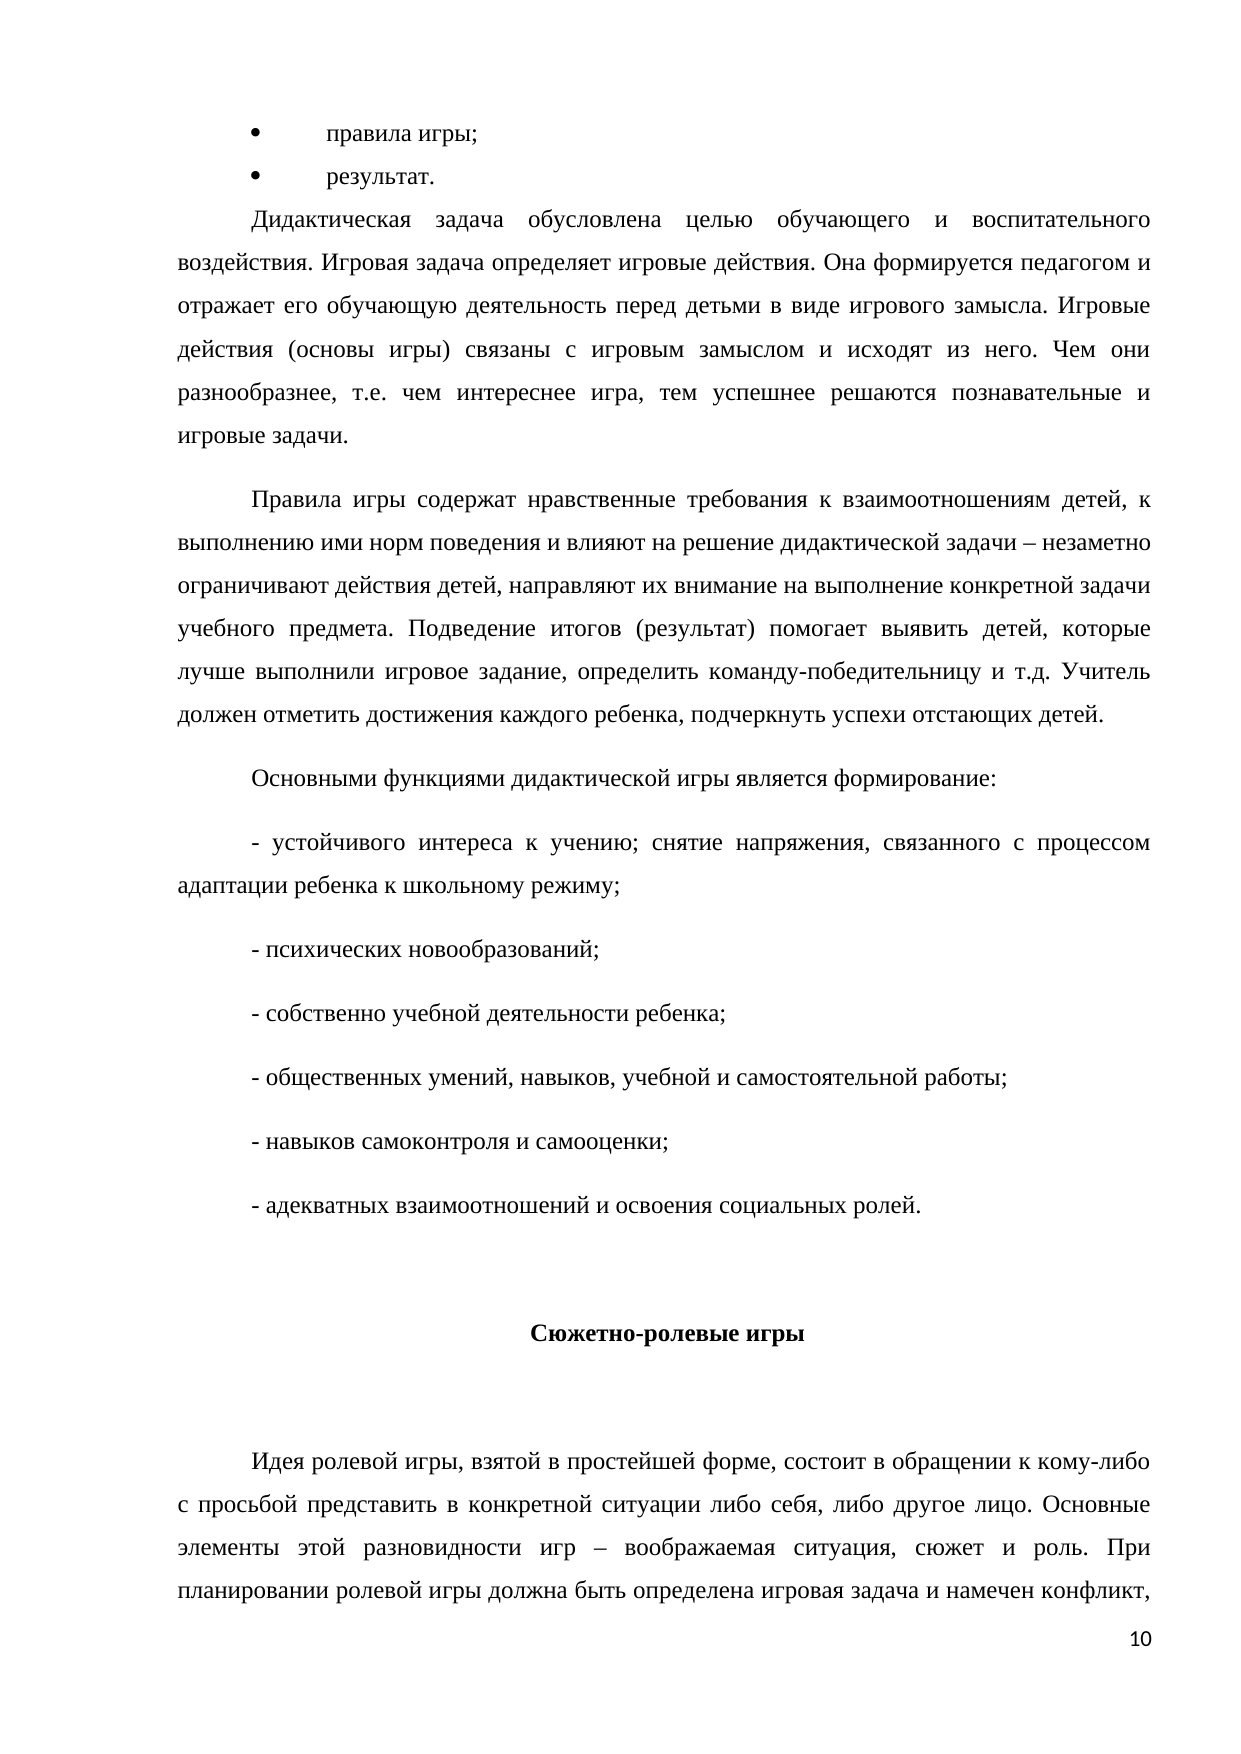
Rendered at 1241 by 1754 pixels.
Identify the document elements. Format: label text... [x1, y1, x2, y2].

text Основными функциями дидактической игры является формирование: [177, 763, 1152, 792]
text - психических новообразований; [177, 934, 1152, 963]
text - собственно учебной деятельности ребенка; [177, 998, 1152, 1027]
text Правила игры содержат нравственные требования к взаимоотношениям детей, к выполнению ими норм поведения и влияют на решение дидактической задачи – незаметно ограничивают действия детей, направляют их внимание на выполнение конкретной задачи учебного предмета. Подведение итогов (результат) помогает выявить детей, которые лучше выполнили игровое задание, определить команду-победительницу и т.д. Учитель должен отметить достижения каждого ребенка, подчеркнуть успехи отстающих детей. [177, 484, 1152, 728]
list результат. [177, 161, 1152, 190]
text Сюжетно-ролевые игры [177, 1318, 1152, 1347]
text - общественных умений, навыков, учебной и самостоятельной работы; [177, 1062, 1152, 1091]
list правила игры; [177, 118, 1152, 147]
text - навыков самоконтроля и самооценки; [177, 1126, 1152, 1155]
text Дидактическая задача обусловлена целью обучающего и воспитательного воздействия. Игровая задача определяет игровые действия. Она формируется педагогом и отражает его обучающую деятельность перед детьми в виде игрового замысла. Игровые действия (основы игры) связаны с игровым замыслом и исходят из него. Чем они разнообразнее, т.е. чем интереснее игра, тем успешнее решаются познавательные и игровые задачи. [177, 204, 1152, 449]
text - устойчивого интереса к учению; снятие напряжения, связанного с процессом адаптации ребенка к школьному режиму; [177, 827, 1152, 899]
text - адекватных взаимоотношений и освоения социальных ролей. [177, 1190, 1152, 1219]
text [177, 1446, 1152, 1604]
